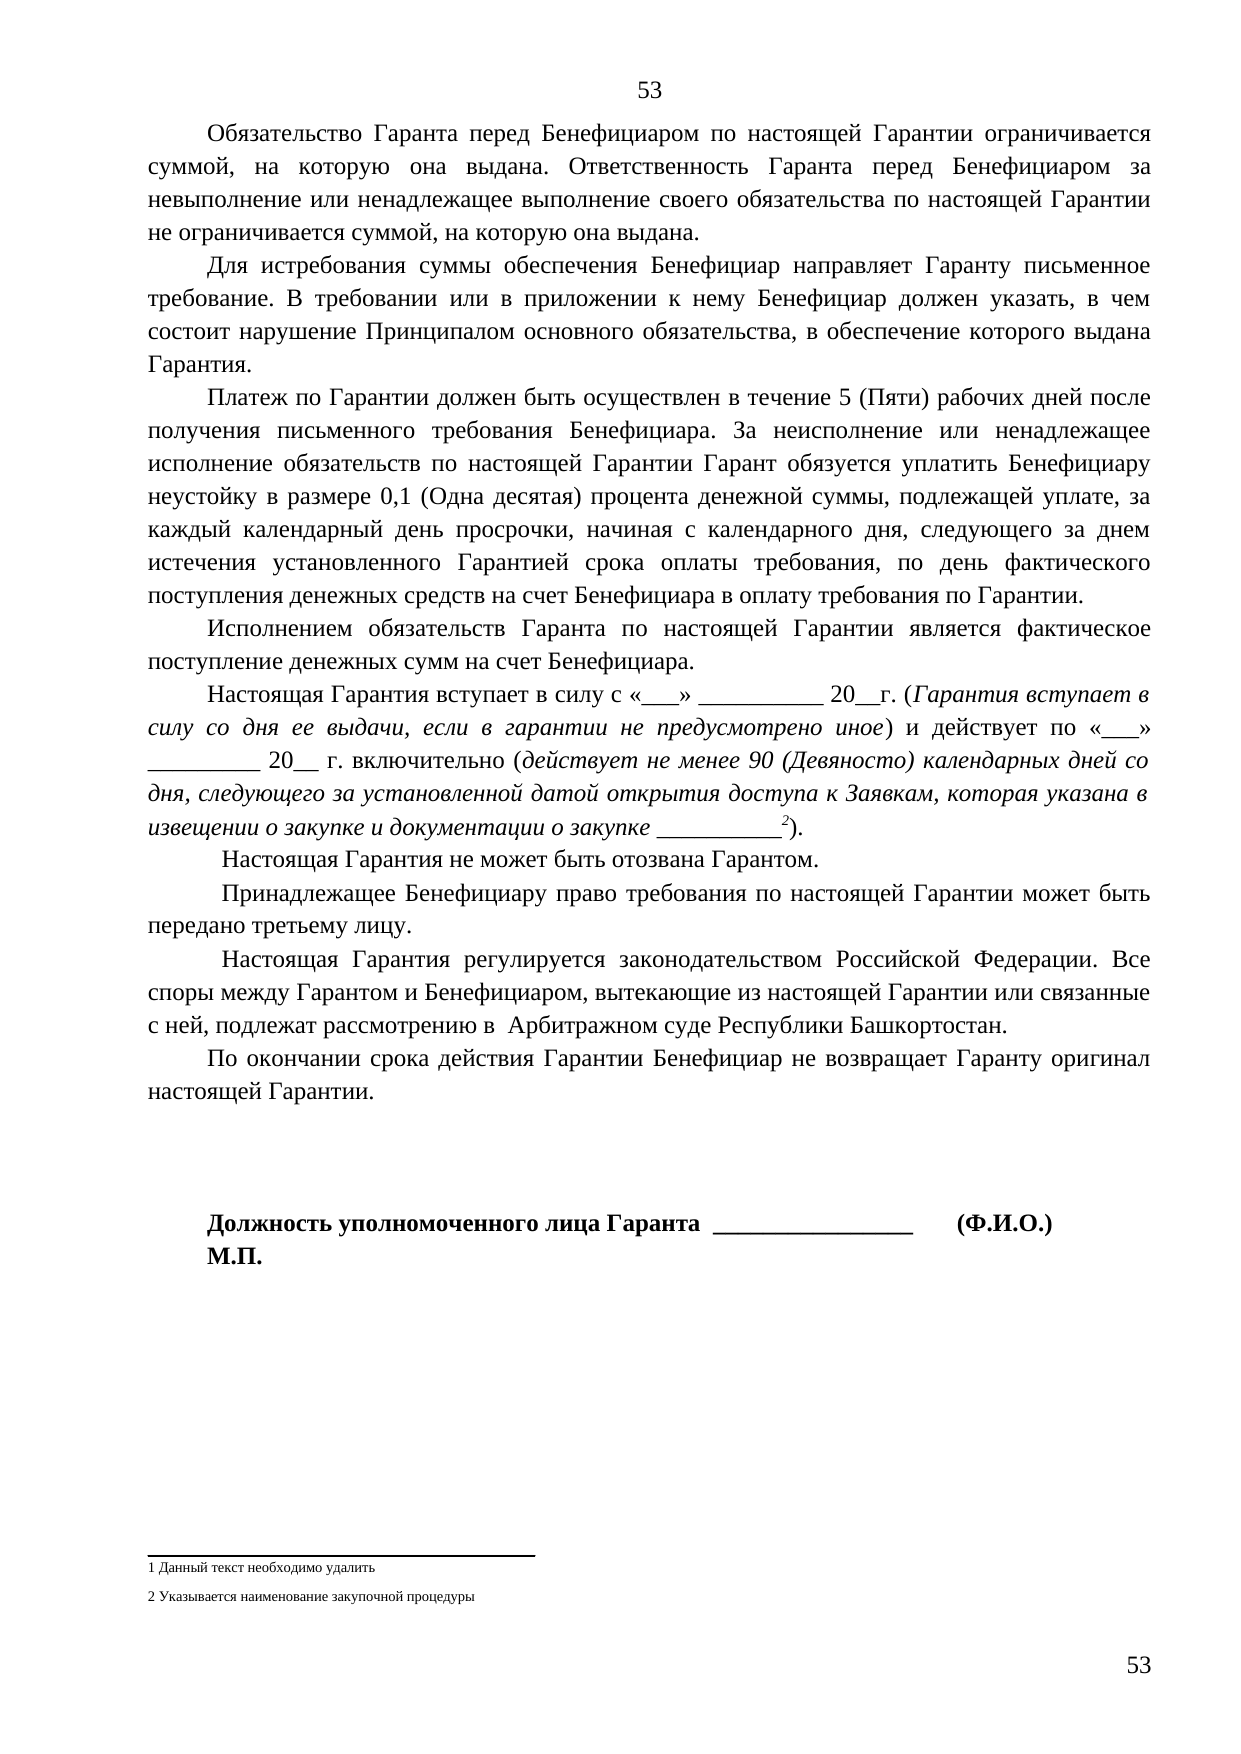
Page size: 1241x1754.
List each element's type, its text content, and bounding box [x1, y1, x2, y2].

text Настоящая Гарантия регулируется законодательством Российской Федерации. Все споры между Гарантом и Бенефициаром, вытекающие из настоящей Гарантии или связанные с ней, подлежат рассмотрению в Арбитражном суде Республики Башкортостан. [148, 944, 1152, 1038]
text _______________________________ [148, 1530, 1152, 1559]
text Настоящая Гарантия не может быть отозвана Гарантом. [148, 844, 1152, 873]
text 2 Указывается наименование закупочной процедуры [148, 1588, 1152, 1616]
text Исполнением обязательств Гаранта по настоящей Гарантии является фактическое поступление денежных сумм на счет Бенефициара. [148, 613, 1152, 675]
text Для истребования суммы обеспечения Бенефициар направляет Гаранту письменное требование. В требовании или в приложении к нему Бенефициар должен указать, в чем состоит нарушение Принципалом основного обязательства, в обеспечение которого выдана Гарантия. [148, 250, 1152, 378]
text Платеж по Гарантии должен быть осуществлен в течение 5 (Пяти) рабочих дней после получения письменного требования Бенефициара. За неисполнение или ненадлежащее исполнение обязательств по настоящей Гарантии Гарант обязуется уплатить Бенефициару неустойку в размере 0,1 (Одна десятая) процента денежной суммы, подлежащей уплате, за каждый календарный день просрочки, начиная с календарного дня, следующего за днем истечения установленного Гарантией срока оплаты требования, по день фактического поступления денежных средств на счет Бенефициара в оплату требования по Гарантии. [148, 382, 1152, 609]
text Обязательство Гаранта перед Бенефициаром по настоящей Гарантии ограничивается суммой, на которую она выдана. Ответственность Гаранта перед Бенефициаром за невыполнение или ненадлежащее выполнение своего обязательства по настоящей Гарантии не ограничивается суммой, на которую она выдана. [148, 118, 1152, 246]
text Принадлежащее Бенефициару право требования по настоящей Гарантии может быть передано третьему лицу. [148, 878, 1152, 939]
text Настоящая Гарантия вступает в силу с «___» __________ 20__г. (Гарантия вступает в силу со дня ее выдачи, если в гарантии не предусмотрено иное) и действует по «___» _________ 20__ г. включительно (действует не менее 90 (Девяносто) календарных дней со дня, следующего за установленной датой открытия доступа к Заявкам, которая указана в извещении о закупке и документации о закупке __________2). [148, 679, 1152, 840]
text Должность уполномоченного лица Гаранта ________________ (Ф.И.О.) [148, 1208, 1152, 1237]
text 1 Данный текст необходимо удалить [148, 1559, 1152, 1588]
text По окончании срока действия Гарантии Бенефициар не возвращает Гаранту оригинал настоящей Гарантии. [148, 1043, 1152, 1104]
text М.П. [148, 1241, 1152, 1269]
